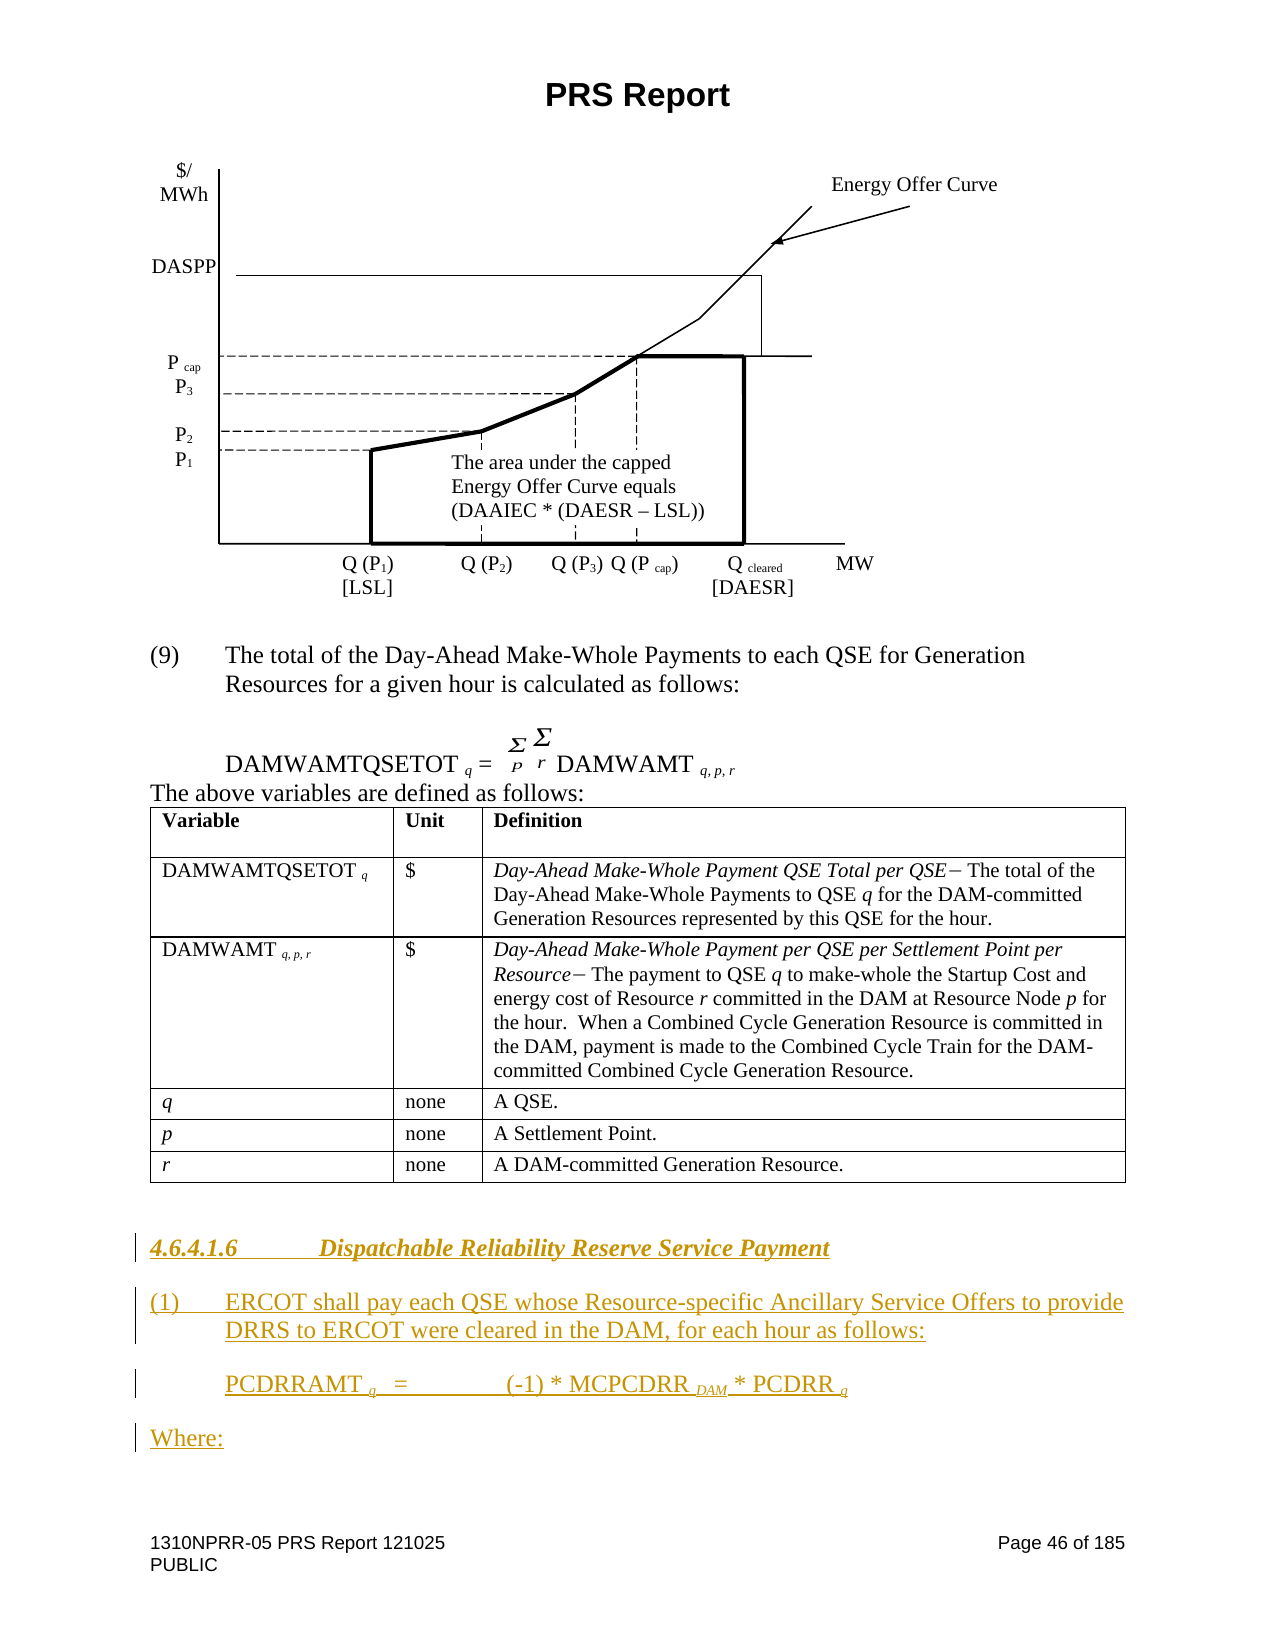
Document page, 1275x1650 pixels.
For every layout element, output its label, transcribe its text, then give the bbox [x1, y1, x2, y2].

table_cell A Settlement Point. [483, 1120, 1125, 1151]
table_cell none [394, 1120, 482, 1151]
table_cell none [394, 1089, 482, 1119]
table_cell A QSE. [483, 1089, 1125, 1119]
table_cell r [151, 1152, 393, 1182]
text DAMWAMTQSETOT q = DAMWAMT q, p, r [225, 723, 1125, 778]
table_header Unit [394, 808, 482, 857]
table_cell $ [394, 858, 482, 936]
table_cell q [151, 1089, 393, 1119]
table_header Definition [483, 808, 1125, 857]
table_cell none [394, 1152, 482, 1182]
table_cell DAMWAMT q, p, r [151, 938, 393, 1088]
table_cell DAMWAMTQSETOT q [151, 858, 393, 936]
table_cell A DAM-committed Generation Resource. [483, 1152, 1125, 1182]
table_cell p [151, 1120, 393, 1151]
table_header Variable [151, 808, 393, 857]
text The above variables are defined as follows: [150, 778, 1125, 807]
table_cell Day-Ahead Make-Whole Payment per QSE per Settlement Point per Resource¾The payment to QSE q to make-whole the Startup Cost and energy cost of Resource r committed in the DAM at Resource Node p for the hour. When a Combined Cycle Generation Resource is committed in the DAM, payment is made to the Combined Cycle Train for the DAM-committed Combined Cycle Generation Resource. [483, 938, 1125, 1088]
text (9) The total of the Day-Ahead Make-Whole Payments to each QSE for Generation Resources for a given hour is calculated as follows: [150, 640, 1125, 698]
table_cell $ [394, 938, 482, 1088]
table_cell Day-Ahead Make-Whole Payment QSE Total per QSE¾The total of the Day-Ahead Make-Whole Payments to QSE q for the DAM-committed Generation Resources represented by this QSE for the hour. [483, 858, 1125, 936]
